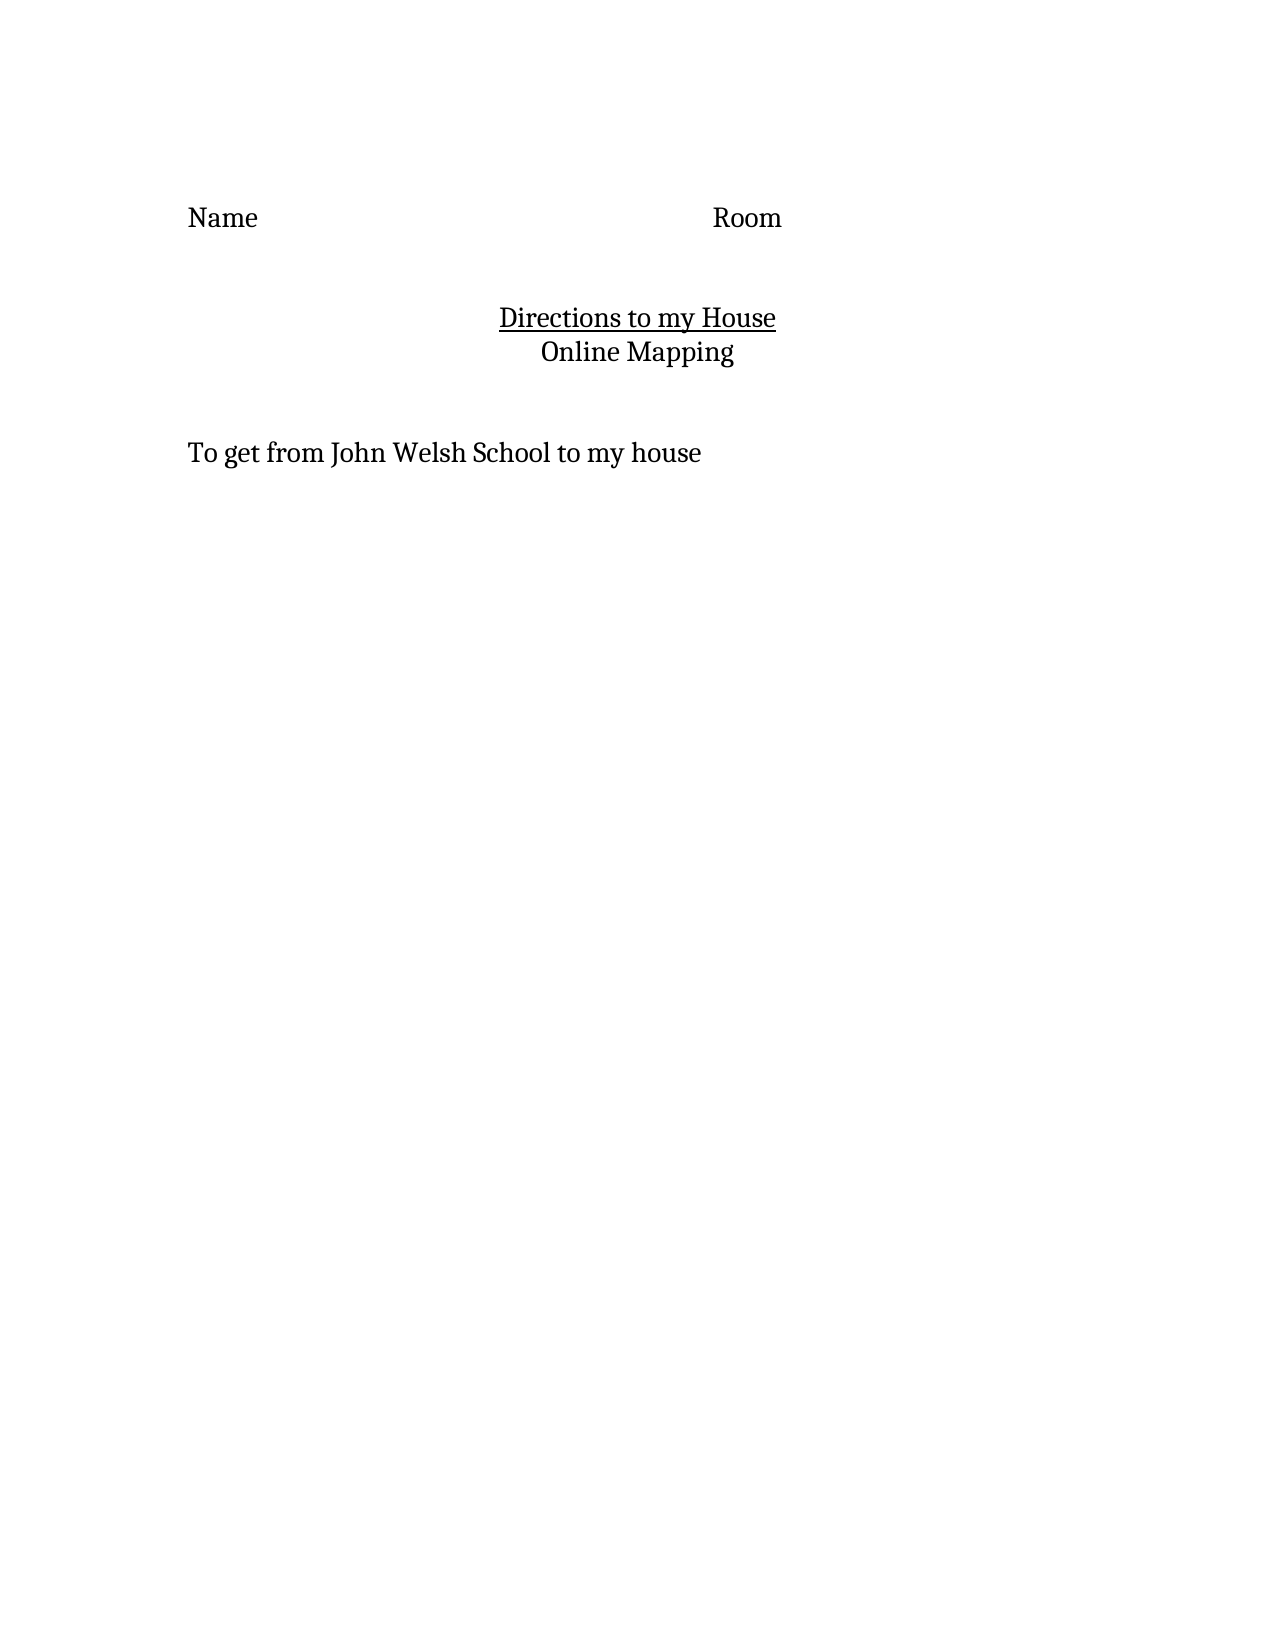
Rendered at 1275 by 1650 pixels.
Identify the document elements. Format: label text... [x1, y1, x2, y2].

text Directions to my House [187, 302, 1087, 335]
text Name Room [187, 201, 1087, 234]
text Online Mapping [187, 335, 1087, 369]
text To get from John Welsh School to my house [187, 436, 1087, 469]
